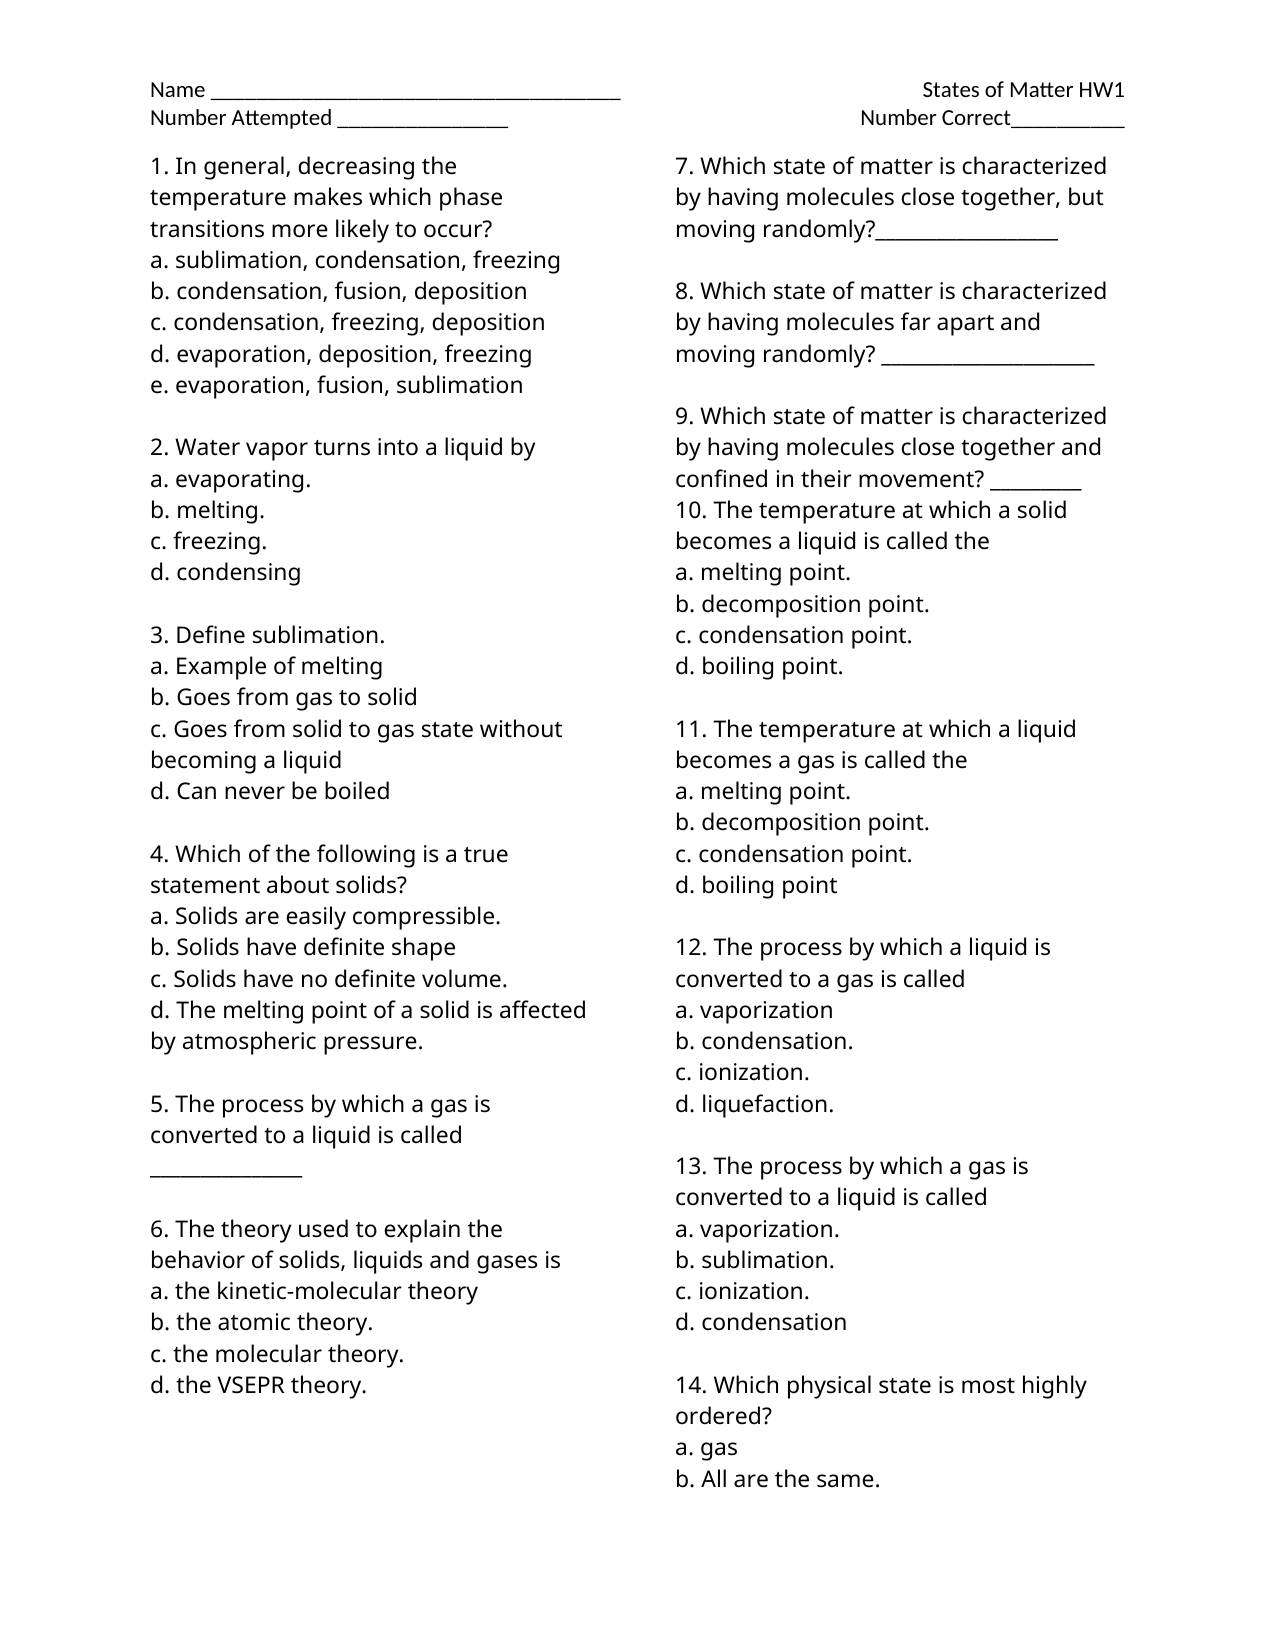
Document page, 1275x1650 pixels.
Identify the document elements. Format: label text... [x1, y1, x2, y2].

text b. melting. [150, 494, 600, 525]
text 12. The process by which a liquid is converted to a gas is called [675, 931, 1125, 994]
text c. Goes from solid to gas state without becoming a liquid [150, 712, 600, 775]
text 2. Water vapor turns into a liquid by [150, 431, 600, 462]
text a. evaporating. [150, 462, 600, 494]
text 11. The temperature at which a liquid becomes a gas is called the [675, 712, 1125, 775]
text a. gas [675, 1431, 1125, 1462]
text d. the VSEPR theory. [150, 1369, 600, 1400]
text a. Example of melting [150, 650, 600, 681]
text c. Solids have no definite volume. [150, 962, 600, 994]
text d. boiling point. [675, 650, 1125, 681]
text a. Solids are easily compressible. [150, 900, 600, 931]
text a. vaporization. [675, 1212, 1125, 1244]
text d. The melting point of a solid is affected by atmospheric pressure. [150, 994, 600, 1056]
text d. liquefaction. [675, 1087, 1125, 1119]
text 13. The process by which a gas is converted to a liquid is called [675, 1150, 1125, 1212]
text b. condensation, fusion, deposition [150, 275, 600, 306]
text a. melting point. [675, 556, 1125, 587]
text 14. Which physical state is most highly ordered? [675, 1369, 1125, 1431]
text b. Solids have definite shape [150, 931, 600, 962]
text c. condensation point. [675, 837, 1125, 869]
text 5. The process by which a gas is converted to a liquid is called _______________ [150, 1087, 600, 1181]
text 4. Which of the following is a true statement about solids? [150, 837, 600, 900]
text 10. The temperature at which a solid becomes a liquid is called the [675, 494, 1125, 556]
text 7. Which state of matter is characterized by having molecules close together, but moving randomly?__________________ [675, 150, 1125, 244]
text d. condensing [150, 556, 600, 587]
text a. sublimation, condensation, freezing [150, 244, 600, 275]
text a. the kinetic-molecular theory [150, 1275, 600, 1306]
text d. condensation [675, 1306, 1125, 1337]
text b. decomposition point. [675, 806, 1125, 837]
text d. evaporation, deposition, freezing [150, 337, 600, 369]
text d. Can never be boiled [150, 775, 600, 806]
text b. condensation. [675, 1025, 1125, 1056]
text c. ionization. [675, 1056, 1125, 1087]
text c. the molecular theory. [150, 1337, 600, 1369]
text d. boiling point [675, 869, 1125, 900]
text 8. Which state of matter is characterized by having molecules far apart and moving randomly? _____________________ [675, 275, 1125, 369]
text e. evaporation, fusion, sublimation [150, 369, 600, 400]
text c. ionization. [675, 1275, 1125, 1306]
text c. condensation point. [675, 619, 1125, 650]
text b. sublimation. [675, 1244, 1125, 1275]
text 9. Which state of matter is characterized by having molecules close together and confined in their movement? _________ [675, 400, 1125, 494]
text 6. The theory used to explain the behavior of solids, liquids and gases is [150, 1212, 600, 1275]
text b. decomposition point. [675, 587, 1125, 619]
text a. vaporization [675, 994, 1125, 1025]
text c. condensation, freezing, deposition [150, 306, 600, 337]
text c. freezing. [150, 525, 600, 556]
text 1. In general, decreasing the temperature makes which phase transitions more likely to occur? [150, 150, 600, 244]
text a. melting point. [675, 775, 1125, 806]
text b. the atomic theory. [150, 1306, 600, 1337]
text 3. Define sublimation. [150, 619, 600, 650]
text b. All are the same. [675, 1462, 1125, 1494]
text b. Goes from gas to solid [150, 681, 600, 712]
